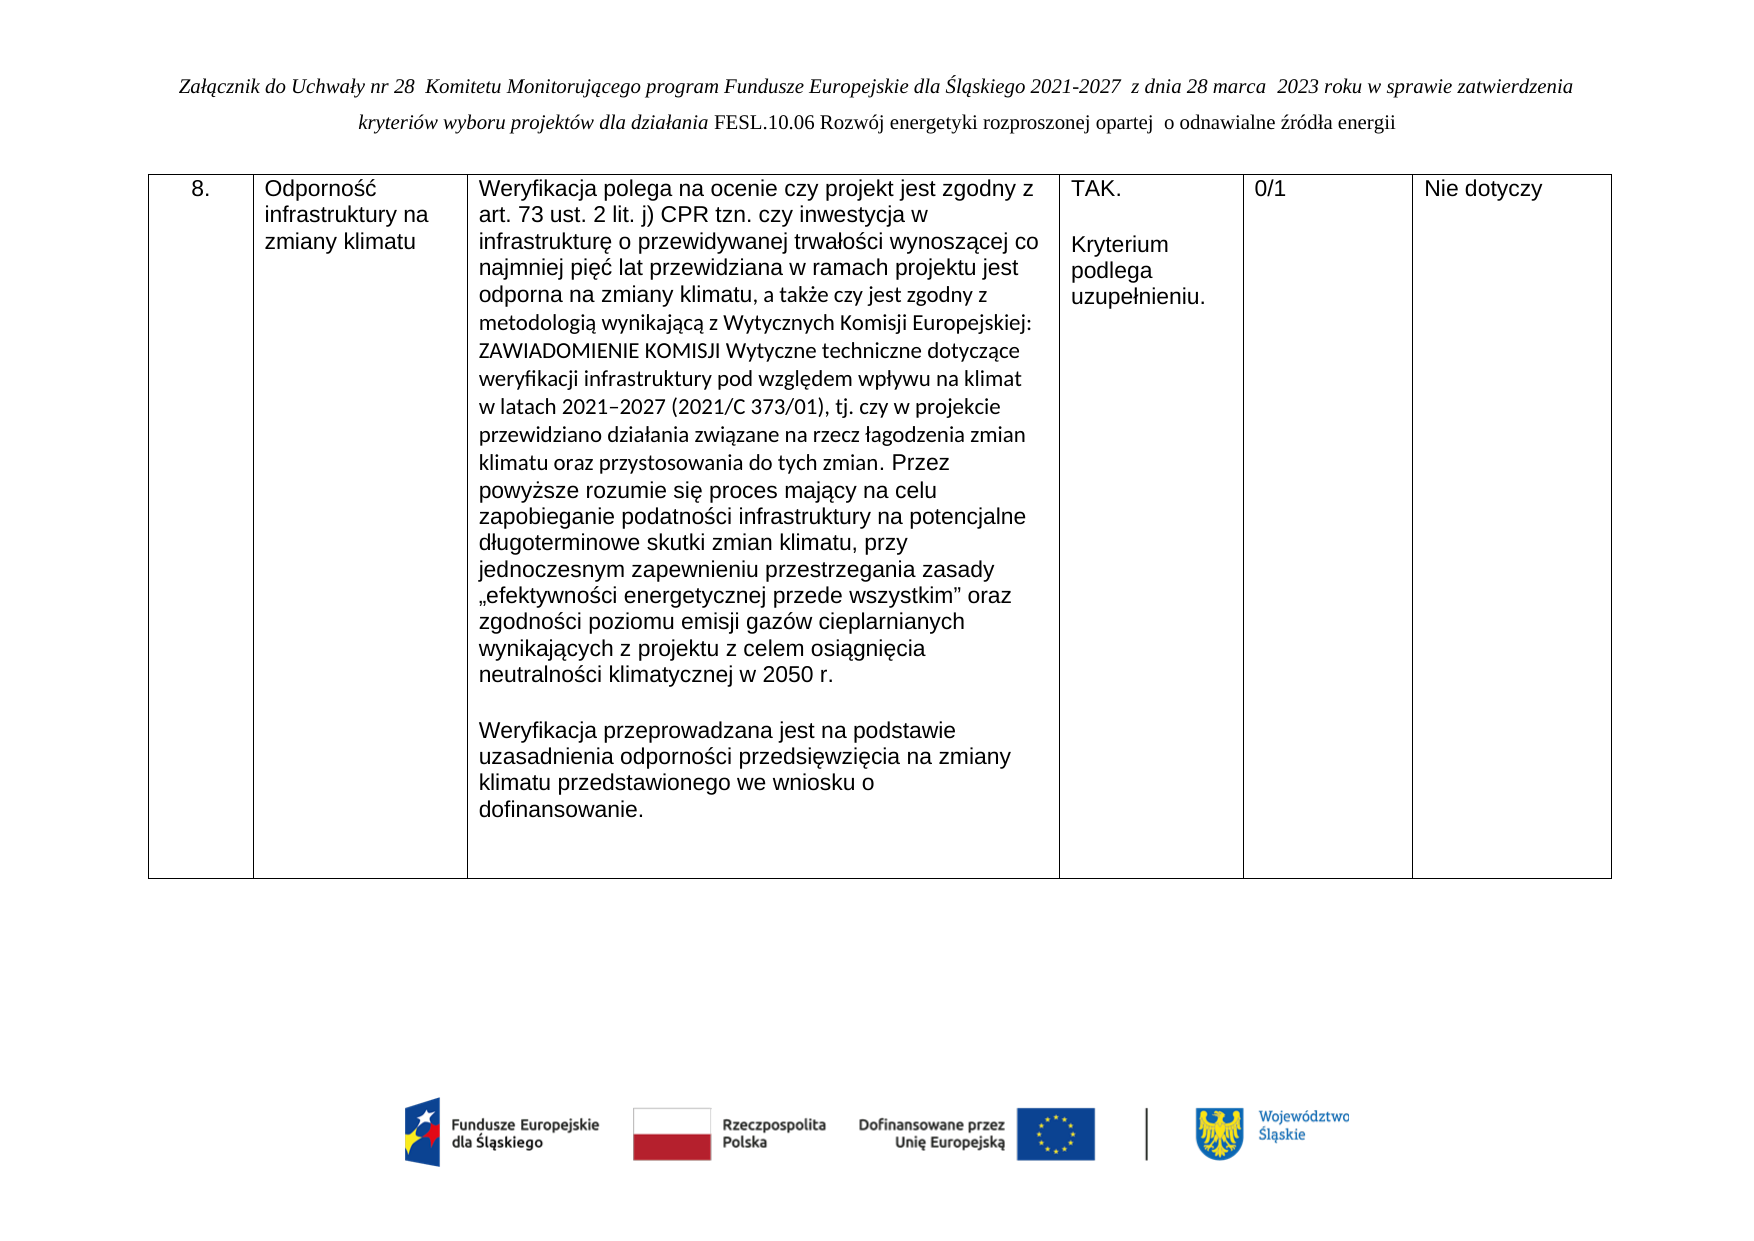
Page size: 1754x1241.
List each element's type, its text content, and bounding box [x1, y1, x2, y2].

table_cell Odporność infrastruktury na zmiany klimatu [254, 175, 467, 877]
picture [405, 1097, 1349, 1167]
table_cell 0/1 [1244, 175, 1412, 877]
table_cell Nie dotyczy [1413, 175, 1611, 877]
table_cell [149, 175, 253, 877]
table_cell Weryfikacja polega na ocenie czy projekt jest zgodny z art. 73 ust. 2 lit. j) CPR tzn. czy inwestycja w infrastrukturę o przewidywanej trwałości wynoszącej co najmniej pięć lat przewidziana w ramach projektu jest odporna na zmiany klimatu, a także czy jest zgodny z metodologią wynikającą z Wytycznych Komisji Europejskiej: ZAWIADOMIENIE KOMISJI Wytyczne techniczne dotyczące weryfikacji infrastruktury pod względem wpływu na klimat w latach 2021–2027 (2021/C 373/01), tj. czy w projekcie przewidziano działania związane na rzecz łagodzenia zmian klimatu oraz przystosowania do tych zmian. Przez powyższe rozumie się proces mający na celu zapobieganie podatności infrastruktury na potencjalne długoterminowe skutki zmian klimatu, przy jednoczesnym zapewnieniu przestrzegania zasady „efektywności energetycznej przede wszystkim” oraz zgodności poziomu emisji gazów cieplarnianych wynikających z projektu z celem osiągnięcia neutralności klimatycznej w 2050 r. Weryfikacja przeprowadzana jest na podstawie uzasadnienia odporności przedsięwzięcia na zmiany klimatu przedstawionego we wniosku o dofinansowanie. [468, 175, 1059, 877]
table_cell TAK. Kryterium podlega uzupełnieniu. [1060, 175, 1243, 877]
